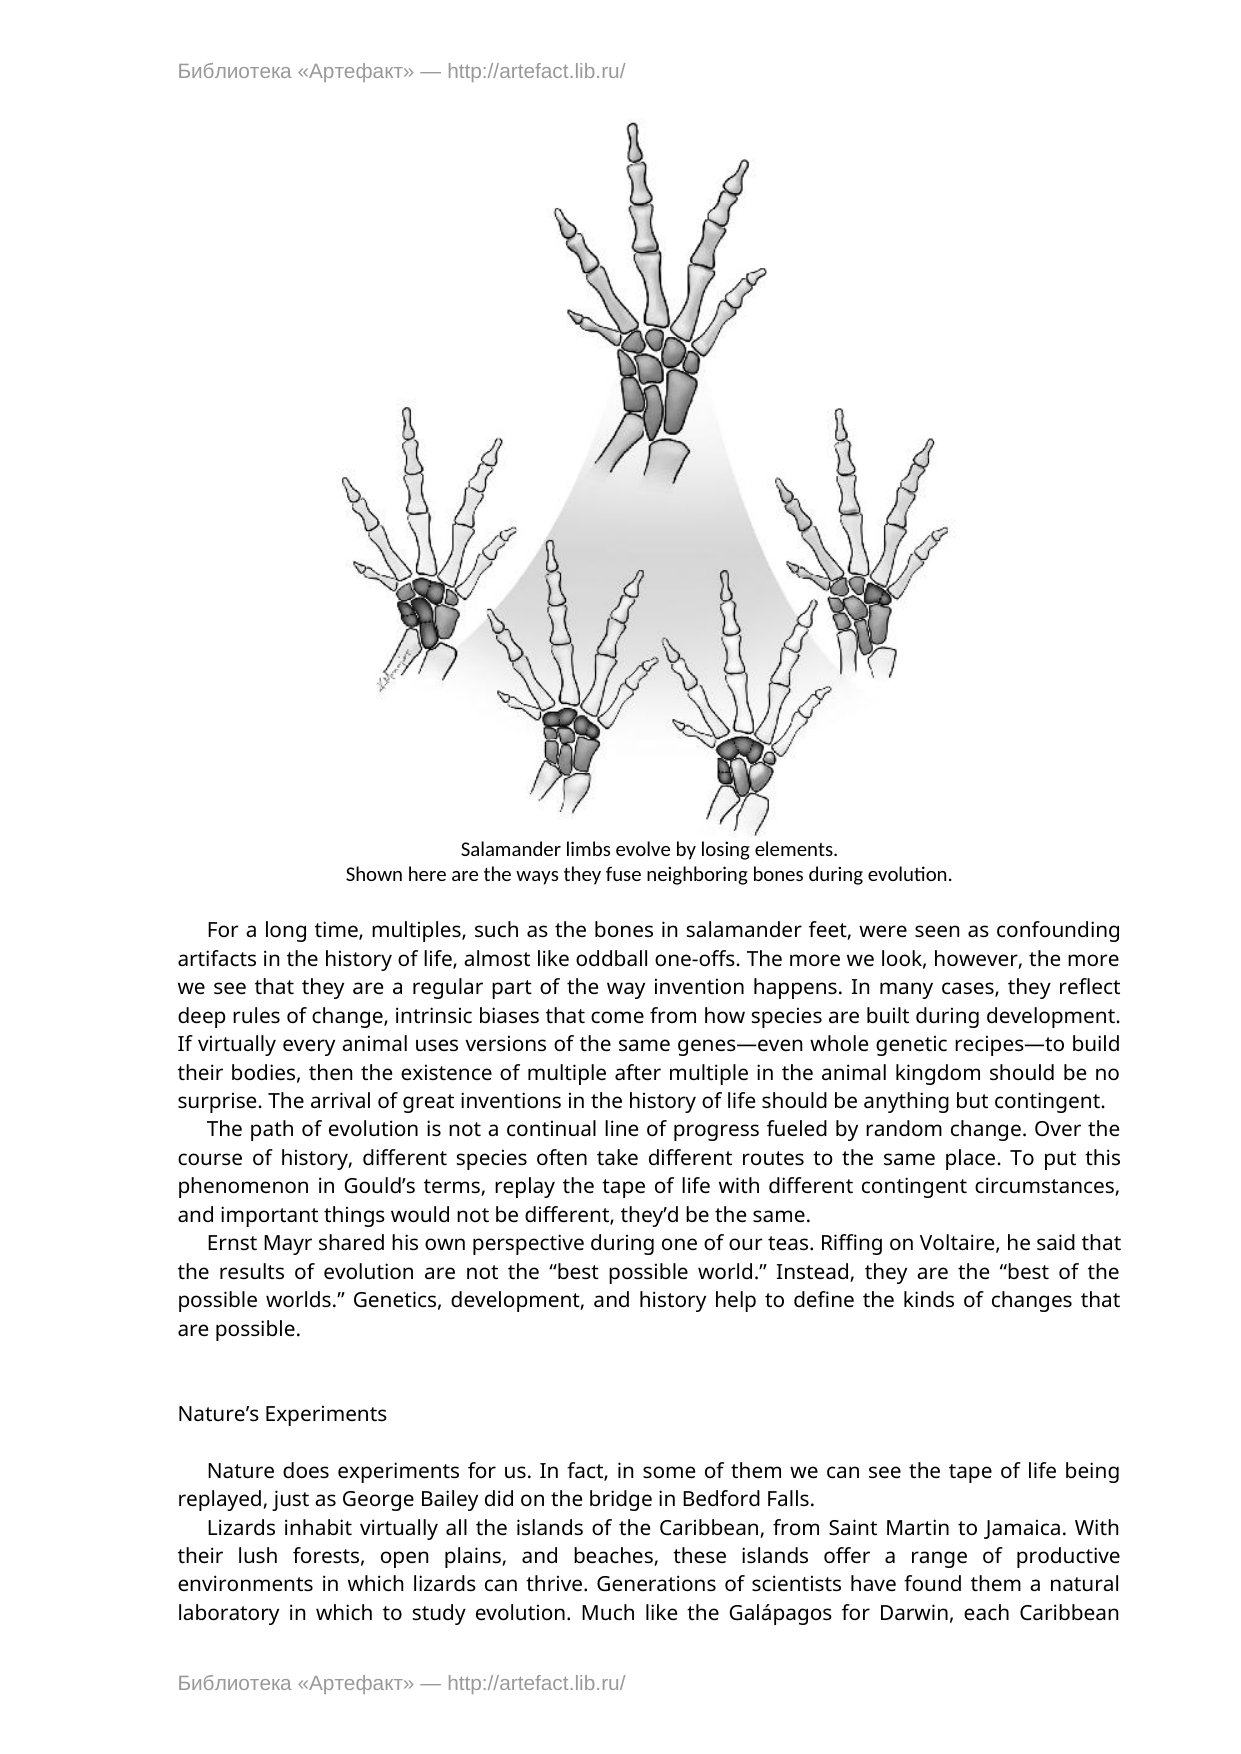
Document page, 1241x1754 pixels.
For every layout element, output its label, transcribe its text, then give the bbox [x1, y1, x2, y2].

text Salamander limbs evolve by losing elements. Shown here are the ways they fuse neighboring bones during evolution. [177, 836, 1122, 887]
text Nature does experiments for us. In fact, in some of them we can see the tape of life being replayed, just as George Bailey did on the bridge in Bedford Falls. [177, 1456, 1122, 1513]
subtitle Nature’s Experiments [177, 1399, 1122, 1427]
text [177, 1513, 1122, 1626]
picture [336, 118, 963, 837]
text For a long time, multiples, such as the bones in salamander feet, were seen as confounding artifacts in the history of life, almost like oddball one-offs. The more we look, however, the more we see that they are a regular part of the way invention happens. In many cases, they reflect deep rules of change, intrinsic biases that come from how species are built during development. If virtually every animal uses versions of the same genes—even whole genetic recipes—to build their bodies, then the existence of multiple after multiple in the animal kingdom should be no surprise. The arrival of great inventions in the history of life should be anything but contingent. [177, 916, 1122, 1114]
text Ernst Mayr shared his own perspective during one of our teas. Riffing on Voltaire, he said that the results of evolution are not the “best possible world.” Instead, they are the “best of the possible worlds.” Genetics, development, and history help to define the kinds of changes that are possible. [177, 1228, 1122, 1342]
text The path of evolution is not a continual line of progress fueled by random change. Over the course of history, different species often take different routes to the same place. To put this phenomenon in Gould’s terms, replay the tape of life with different contingent circumstances, and important things would not be different, they’d be the same. [177, 1114, 1122, 1228]
